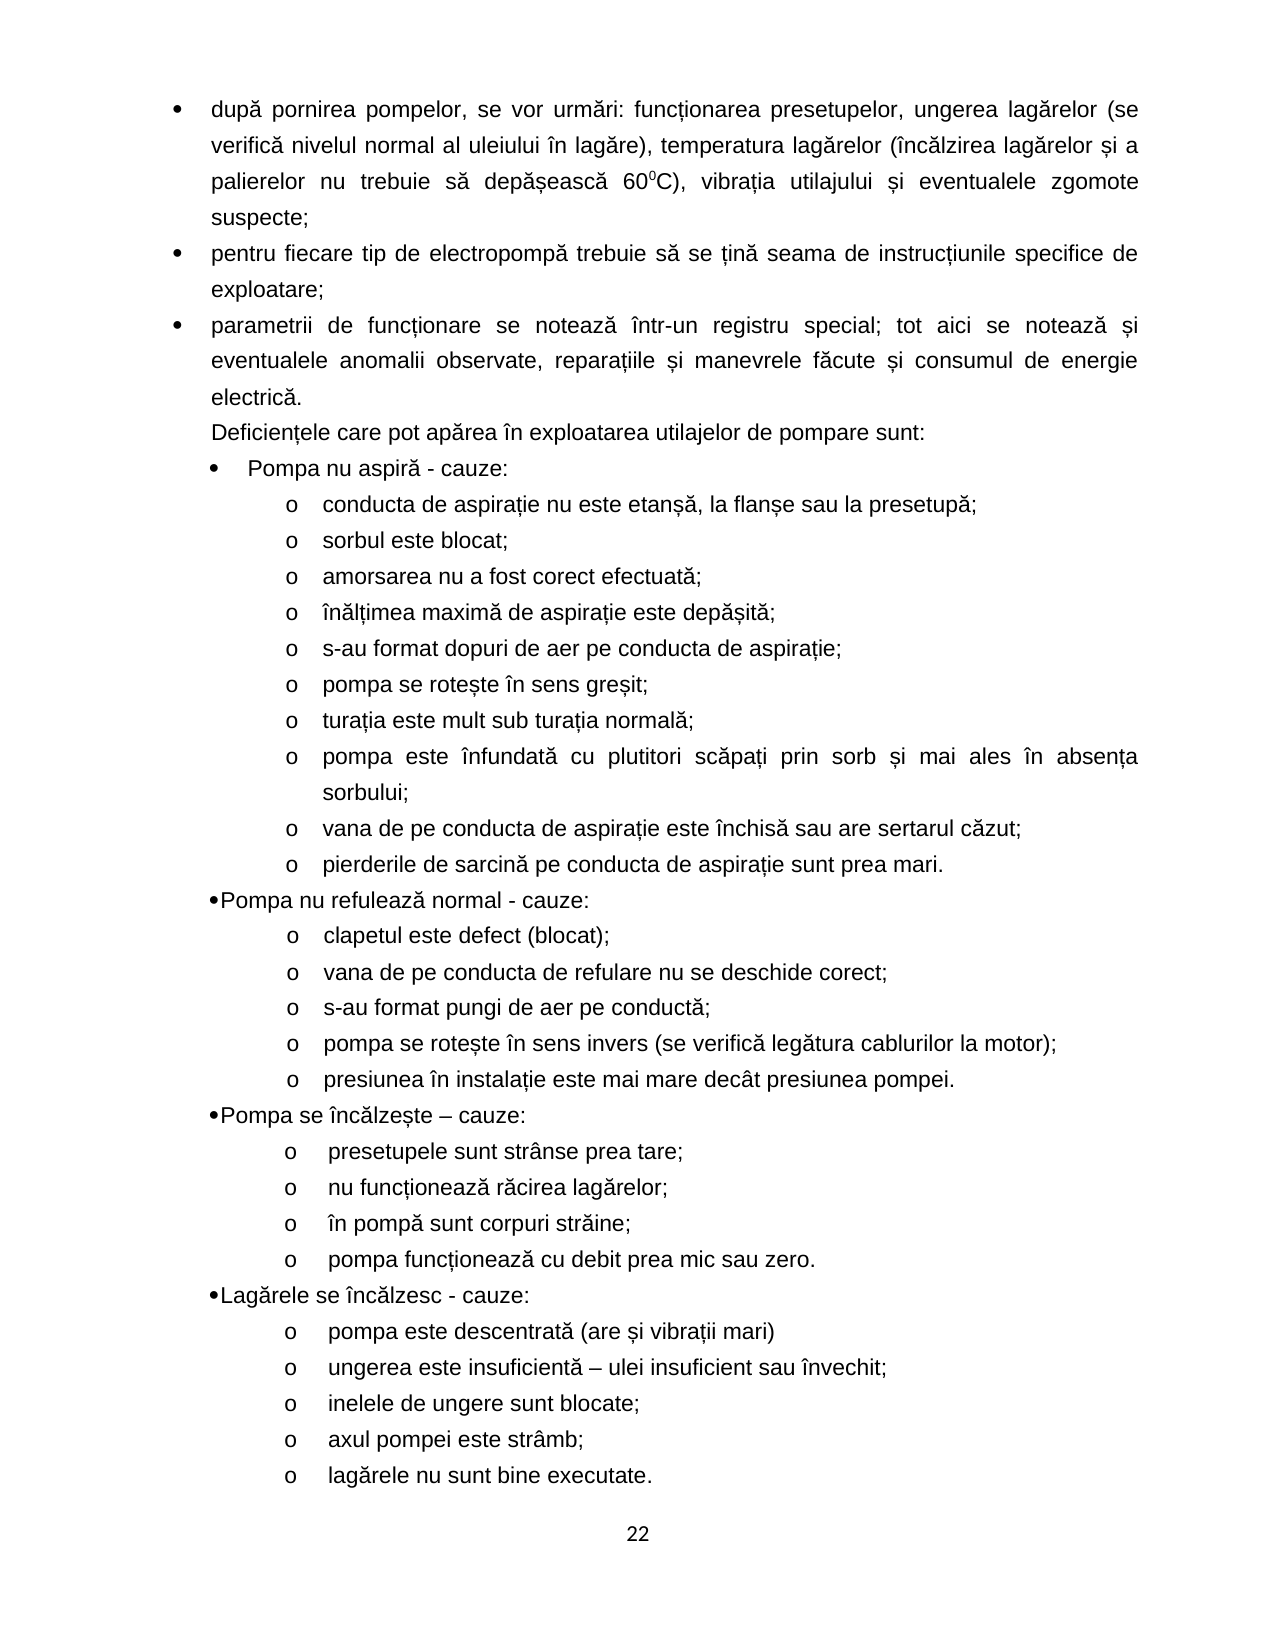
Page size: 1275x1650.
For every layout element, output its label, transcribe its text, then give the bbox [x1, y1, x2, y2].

list presiunea în instalație este mai mare decât presiunea pompei. [286, 1059, 1139, 1095]
list clapetul este defect (blocat); [286, 915, 1139, 951]
list vana de pe conducta de aspirație este închisă sau are sertarul căzut; [285, 807, 1139, 843]
list Lagărele se încălzesc - cauze: [210, 1274, 1139, 1311]
list vana de pe conducta de refulare nu se deschide corect; [286, 951, 1139, 987]
list lagărele nu sunt bine executate. [283, 1454, 1139, 1490]
list după pornirea pompelor, se vor urmări: funcționarea presetupelor, ungerea lagărelor (se verifică nivelul normal al uleiului în lagăre), temperatura lagărelor (încălzirea lagărelor și a palierelor nu trebuie să depășească 600C), vibrația utilajului și eventualele zgomote suspecte; [173, 89, 1139, 232]
list axul pompei este strâmb; [283, 1418, 1139, 1454]
list pentru fiecare tip de electropompă trebuie să se țină seama de instrucțiunile specifice de exploatare; [173, 232, 1139, 304]
list pompa se rotește în sens invers (se verifică legătura cablurilor la motor); [286, 1023, 1139, 1059]
list pompa se rotește în sens greșit; [285, 664, 1139, 699]
list presetupele sunt strânse prea tare; [283, 1131, 1139, 1167]
list pierderile de sarcină pe conducta de aspirație sunt prea mari. [285, 843, 1139, 879]
list s-au format pungi de aer pe conductă; [286, 987, 1139, 1023]
list nu funcționează răcirea lagărelor; [283, 1167, 1139, 1203]
list conducta de aspirație nu este etanșă, la flanșe sau la presetupă; [285, 484, 1139, 520]
list înălțimea maximă de aspirație este depășită; [285, 592, 1139, 628]
list Pompa nu refulează normal - cauze: [210, 879, 1139, 915]
list pompa este descentrată (are și vibrații mari) [283, 1311, 1139, 1346]
list inelele de ungere sunt blocate; [283, 1382, 1139, 1418]
list parametrii de funcționare se notează într-un registru special; tot aici se notează și eventualele anomalii observate, reparațiile și manevrele făcute și consumul de energie electrică. [173, 304, 1139, 412]
list sorbul este blocat; [285, 520, 1139, 556]
list Pompa nu aspiră - cauze: [210, 448, 1139, 484]
list pompa funcționează cu debit prea mic sau zero. [283, 1239, 1139, 1274]
list turația este mult sub turația normală; [285, 699, 1139, 736]
list Pompa se încălzește – cauze: [210, 1095, 1139, 1131]
list pompa este înfundată cu plutitori scăpați prin sorb și mai ales în absența sorbului; [285, 736, 1139, 807]
list s-au format dopuri de aer pe conducta de aspirație; [285, 628, 1139, 664]
text Deficiențele care pot apărea în exploatarea utilajelor de pompare sunt: [136, 412, 1139, 448]
list amorsarea nu a fost corect efectuată; [285, 556, 1139, 592]
list ungerea este insuficientă – ulei insuficient sau învechit; [283, 1346, 1139, 1382]
list în pompă sunt corpuri străine; [283, 1203, 1139, 1239]
